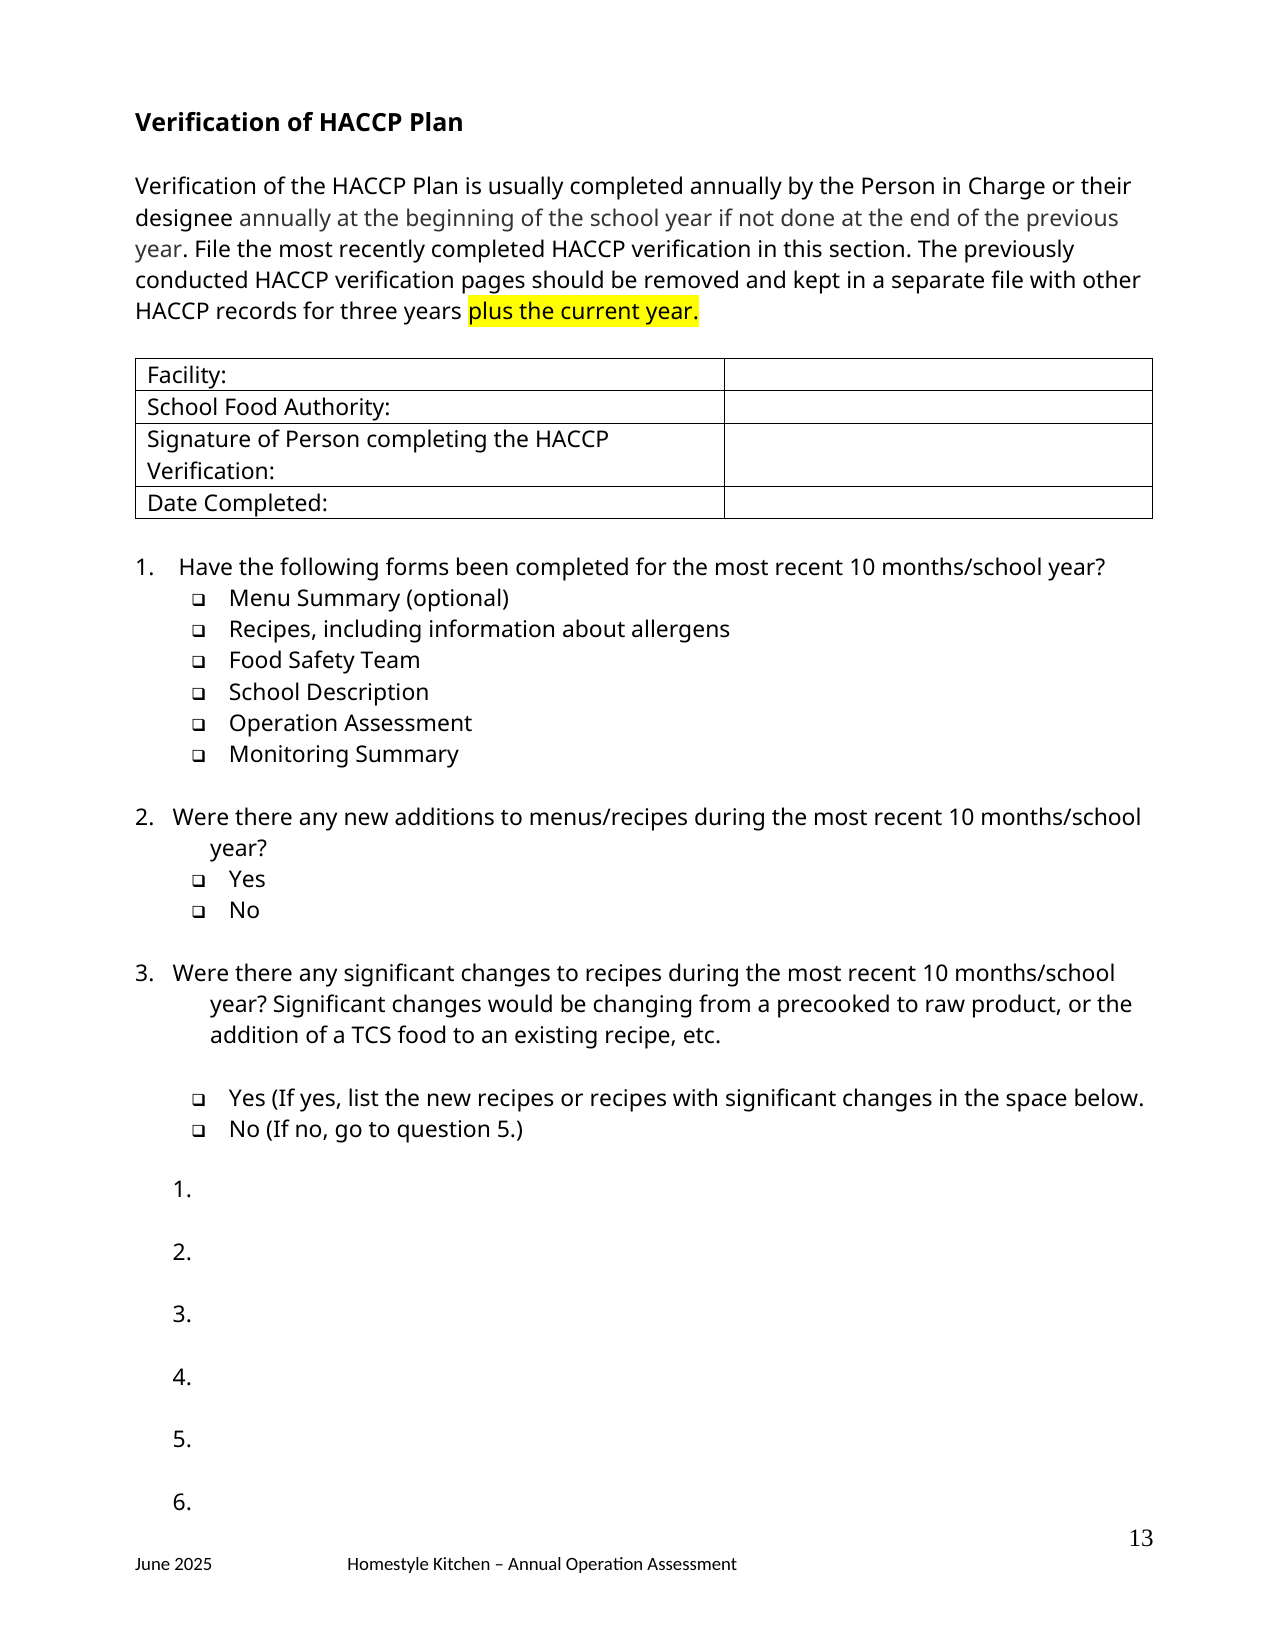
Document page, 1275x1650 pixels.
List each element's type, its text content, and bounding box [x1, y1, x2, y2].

text 1. [172, 1173, 1153, 1204]
text Verification of the HACCP Plan is usually completed annually by the Person in Charge or their designee annually at the beginning of the school year if not done at the end of the previous year. File the most recently completed HACCP verification in this section. The previously conducted HACCP verification pages should be removed and kept in a separate file with other HACCP records for three years plus the current year. [135, 170, 1153, 327]
list Yes [191, 863, 1153, 894]
list Were there any significant changes to recipes during the most recent 10 months/school year? Significant changes would be changing from a precooked to raw product, or the addition of a TCS food to an existing recipe, etc. [135, 957, 1153, 1051]
table_header Facility: [136, 359, 724, 390]
table_cell [725, 487, 1152, 518]
list No [191, 894, 1153, 926]
table_cell Date Completed: [136, 487, 724, 518]
list Menu Summary (optional) [191, 582, 1153, 613]
text 2. [172, 1236, 1153, 1267]
subtitle Verification of HACCP Plan [135, 105, 1153, 139]
list Were there any new additions to menus/recipes during the most recent 10 months/school year? [135, 801, 1153, 863]
text 6. [172, 1486, 1153, 1517]
text 5. [172, 1423, 1153, 1454]
list Food Safety Team [191, 644, 1153, 676]
list No (If no, go to question 5.) [191, 1113, 1153, 1144]
table_cell [725, 391, 1152, 422]
list Monitoring Summary [191, 738, 1153, 769]
list Yes (If yes, list the new recipes or recipes with significant changes in the space below. [191, 1082, 1153, 1113]
table_header [725, 359, 1152, 390]
list School Description [191, 676, 1153, 707]
text 3. [172, 1298, 1153, 1329]
text 4. [172, 1361, 1153, 1392]
table_cell School Food Authority: [136, 391, 724, 422]
list Operation Assessment [191, 707, 1153, 738]
list Recipes, including information about allergens [191, 613, 1153, 644]
table_cell [725, 424, 1152, 486]
table_cell Signature of Person completing the HACCP Verification: [136, 424, 724, 486]
list Have the following forms been completed for the most recent 10 months/school year? [135, 551, 1153, 582]
